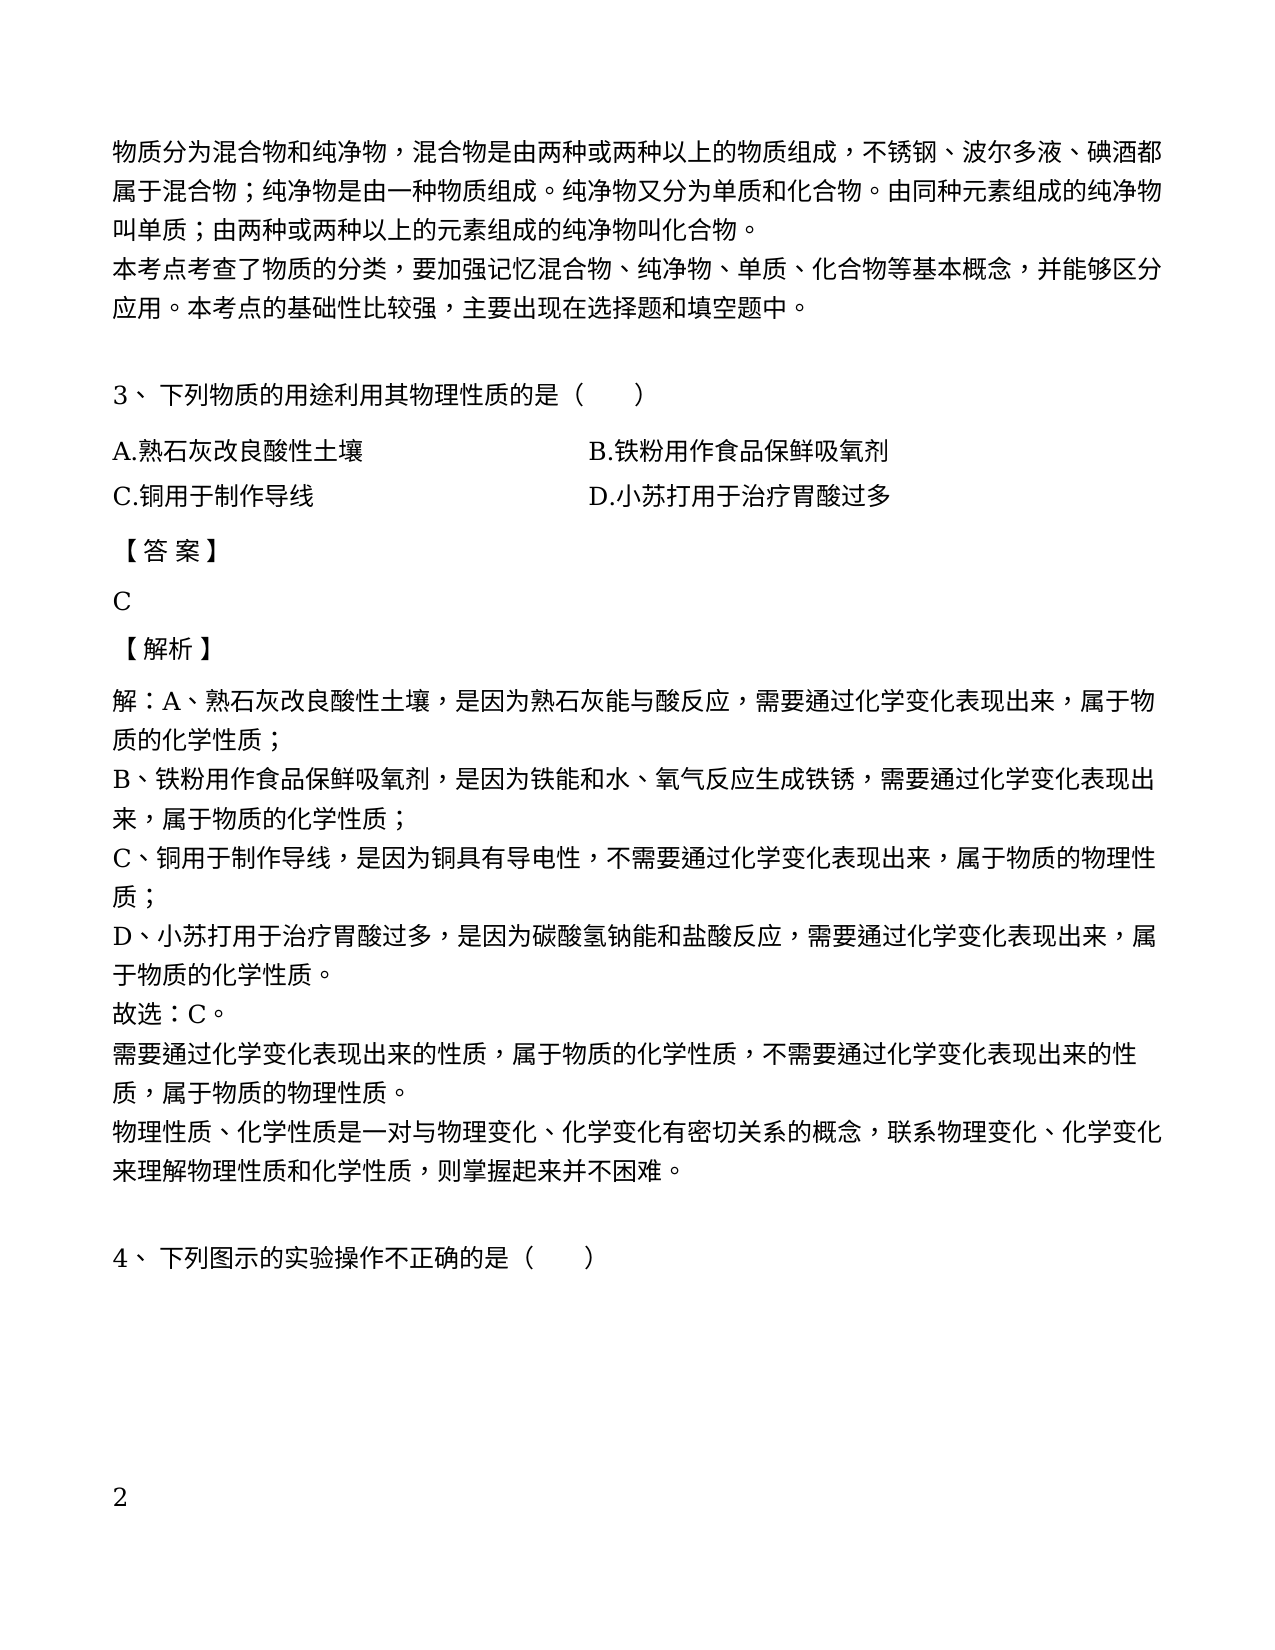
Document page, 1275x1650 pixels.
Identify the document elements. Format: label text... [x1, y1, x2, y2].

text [112, 134, 1163, 325]
table_header B.铁粉用作食品保鲜吸氧剂 [588, 429, 1163, 475]
text C [112, 585, 1163, 615]
table_cell D.小苏打用于治疗胃酸过多 [588, 475, 1163, 521]
text 解：A、熟石灰改良酸性土壤，是因为熟石灰能与酸反应，需要通过化学变化表现出来，属于物质的化学性质； B、铁粉用作食品保鲜吸氧剂，是因为铁能和水、氧气反应生成铁锈，需要通过化学变化表现出来，属于物质的化学性质； C、铜用于制作导线，是因为铜具有导电性，不需要通过化学变化表现出来，属于物质的物理性质； D、小苏打用于治疗胃酸过多，是因为碳酸氢钠能和盐酸反应，需要通过化学变化表现出来，属于物质的化学性质。 故选：C。 需要通过化学变化表现出来的性质，属于物质的化学性质，不需要通过化学变化表现出来的性质，属于物质的物理性质。 物理性质、化学性质是一对与物理变化、化学变化有密切关系的概念，联系物理变化、化学变化来理解物理性质和化学性质，则掌握起来并不困难。 [112, 684, 1163, 1188]
text 【 解析 】 [112, 632, 1163, 666]
text 【 答 案 】 [112, 533, 1163, 568]
table_header A.熟石灰改良酸性土壤 [112, 429, 588, 475]
text 3、 下列物质的用途利用其物理性质的是（ ） [112, 343, 1163, 412]
text 4、 下列图示的实验操作不正确的是（ ） [112, 1206, 1163, 1275]
table_cell C.铜用于制作导线 [112, 475, 588, 521]
